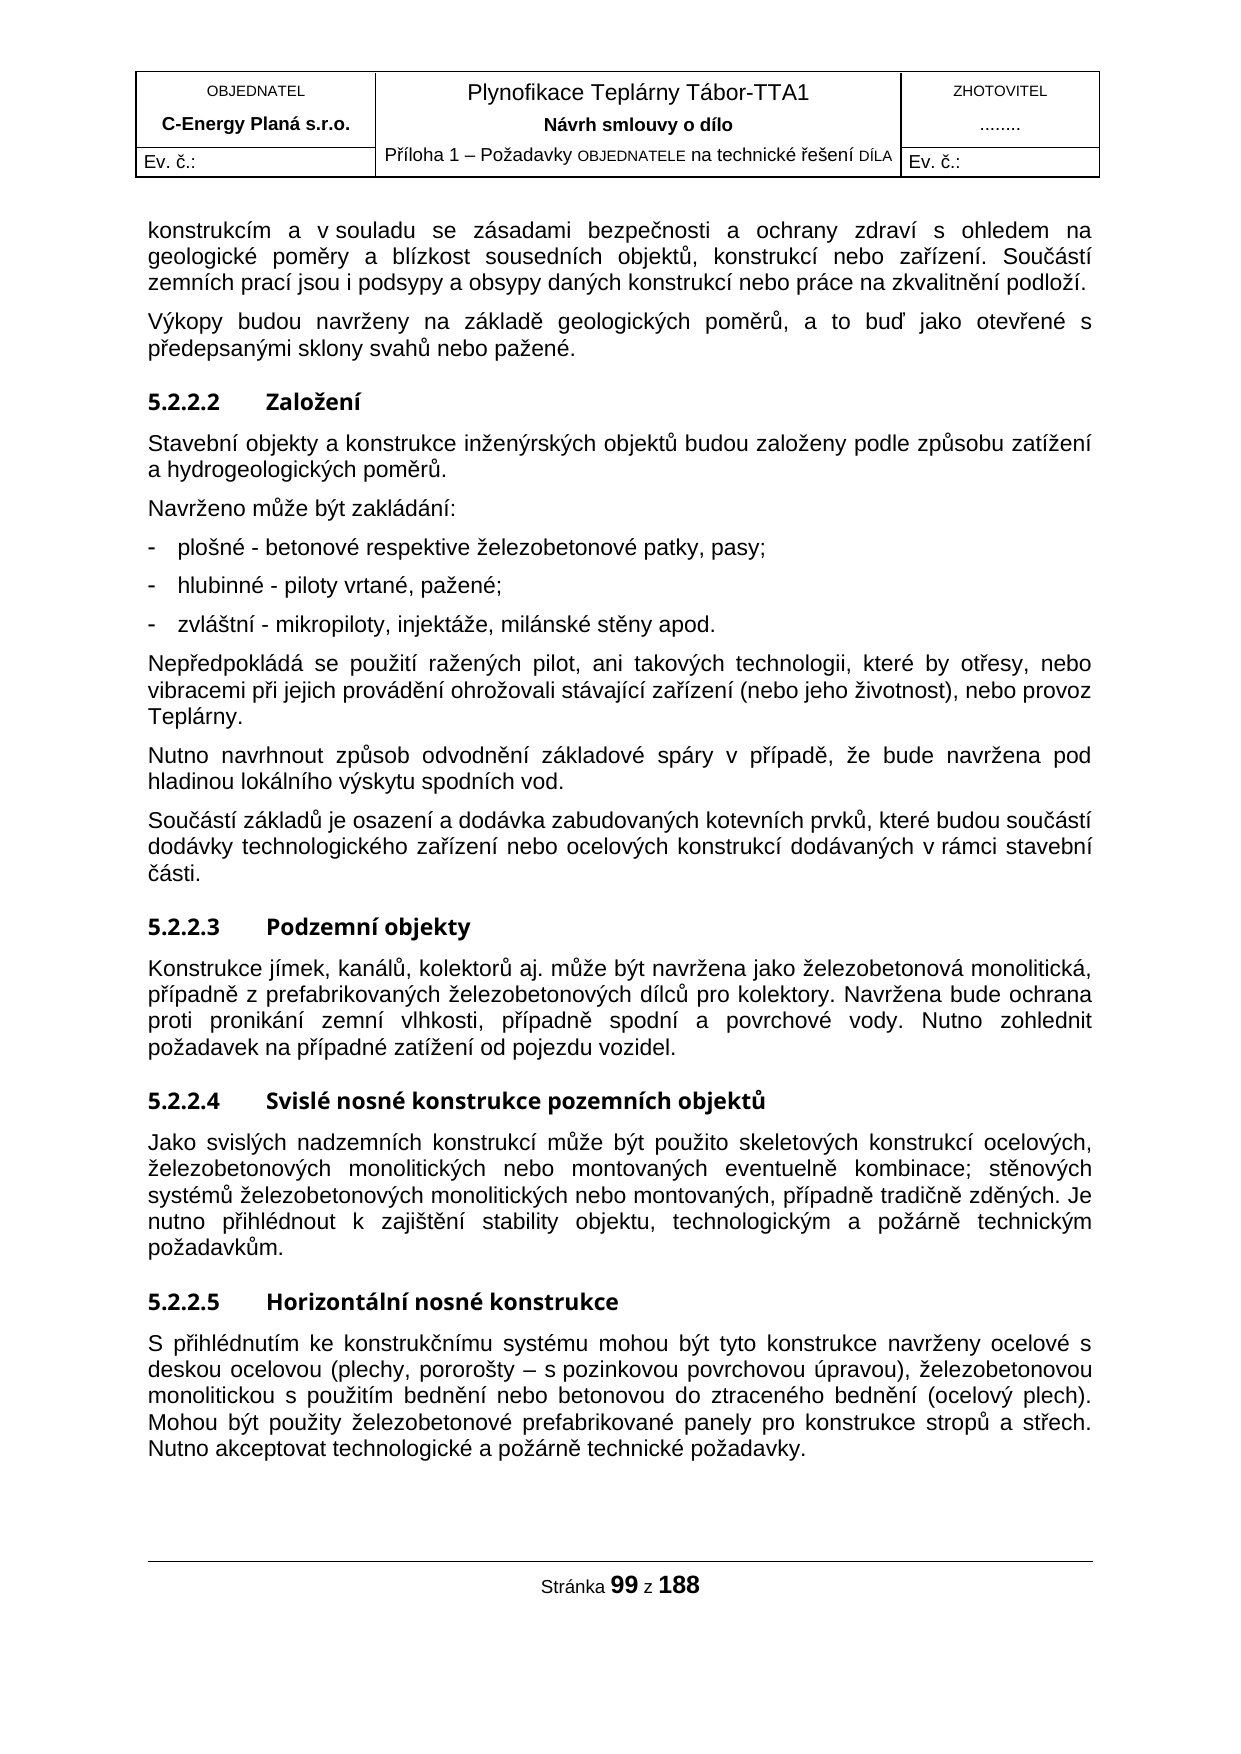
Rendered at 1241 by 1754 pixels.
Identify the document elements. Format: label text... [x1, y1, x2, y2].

text  plošné - betonové respektive železobetonové patky, pasy; [148, 534, 1093, 560]
text Navrženo může být zakládání: [148, 495, 1093, 521]
text Výkopy budou navrženy na základě geologických poměrů, a to buď jako otevřené s předepsanými sklony svahů nebo pažené. [148, 308, 1093, 361]
subtitle Horizontální nosné konstrukce [148, 1286, 1093, 1317]
text Stavební objekty a konstrukce inženýrských objektů budou založeny podle způsobu zatížení a hydrogeologických poměrů. [148, 429, 1093, 482]
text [148, 217, 1093, 296]
text Jako svislých nadzemních konstrukcí může být použito skeletových konstrukcí ocelových, železobetonových monolitických nebo montovaných eventuelně kombinace; stěnových systémů železobetonových monolitických nebo montovaných, případně tradičně zděných. Je nutno přihlédnout k zajištění stability objektu, technologickým a požárně technickým požadavkům. [148, 1129, 1093, 1261]
text  hlubinné - piloty vrtané, pažené; [148, 572, 1093, 599]
text S přihlédnutím ke konstrukčnímu systému mohou být tyto konstrukce navrženy ocelové s deskou ocelovou (plechy, pororošty – s pozinkovou povrchovou úpravou), železobetonovou monolitickou s použitím bednění nebo betonovou do ztraceného bednění (ocelový plech). Mohou být použity železobetonové prefabrikované panely pro konstrukce stropů a střech. Nutno akceptovat technologické a požárně technické požadavky. [148, 1329, 1093, 1461]
text Konstrukce jímek, kanálů, kolektorů aj. může být navržena jako železobetonová monolitická, případně z prefabrikovaných železobetonových dílců pro kolektory. Navržena bude ochrana proti pronikání zemní vlhkosti, případně spodní a povrchové vody. Nutno zohlednit požadavek na případné zatížení od pojezdu vozidel. [148, 955, 1093, 1060]
text Nutno navrhnout způsob odvodnění základové spáry v případě, že bude navržena pod hladinou lokálního výskytu spodních vod. [148, 742, 1093, 794]
text  zvláštní - mikropiloty, injektáže, milánské stěny apod. [148, 611, 1093, 638]
text Součástí základů je osazení a dodávka zabudovaných kotevních prvků, které budou součástí dodávky technologického zařízení nebo ocelových konstrukcí dodávaných v rámci stavební části. [148, 807, 1093, 886]
subtitle Podzemní objekty [148, 911, 1093, 942]
text Nepředpokládá se použití ražených pilot, ani takových technologii, které by otřesy, nebo vibracemi při jejich provádění ohrožovali stávající zařízení (nebo jeho životnost), nebo provoz Teplárny. [148, 650, 1093, 729]
subtitle Založení [148, 386, 1093, 417]
subtitle Svislé nosné konstrukce pozemních objektů [148, 1085, 1093, 1116]
